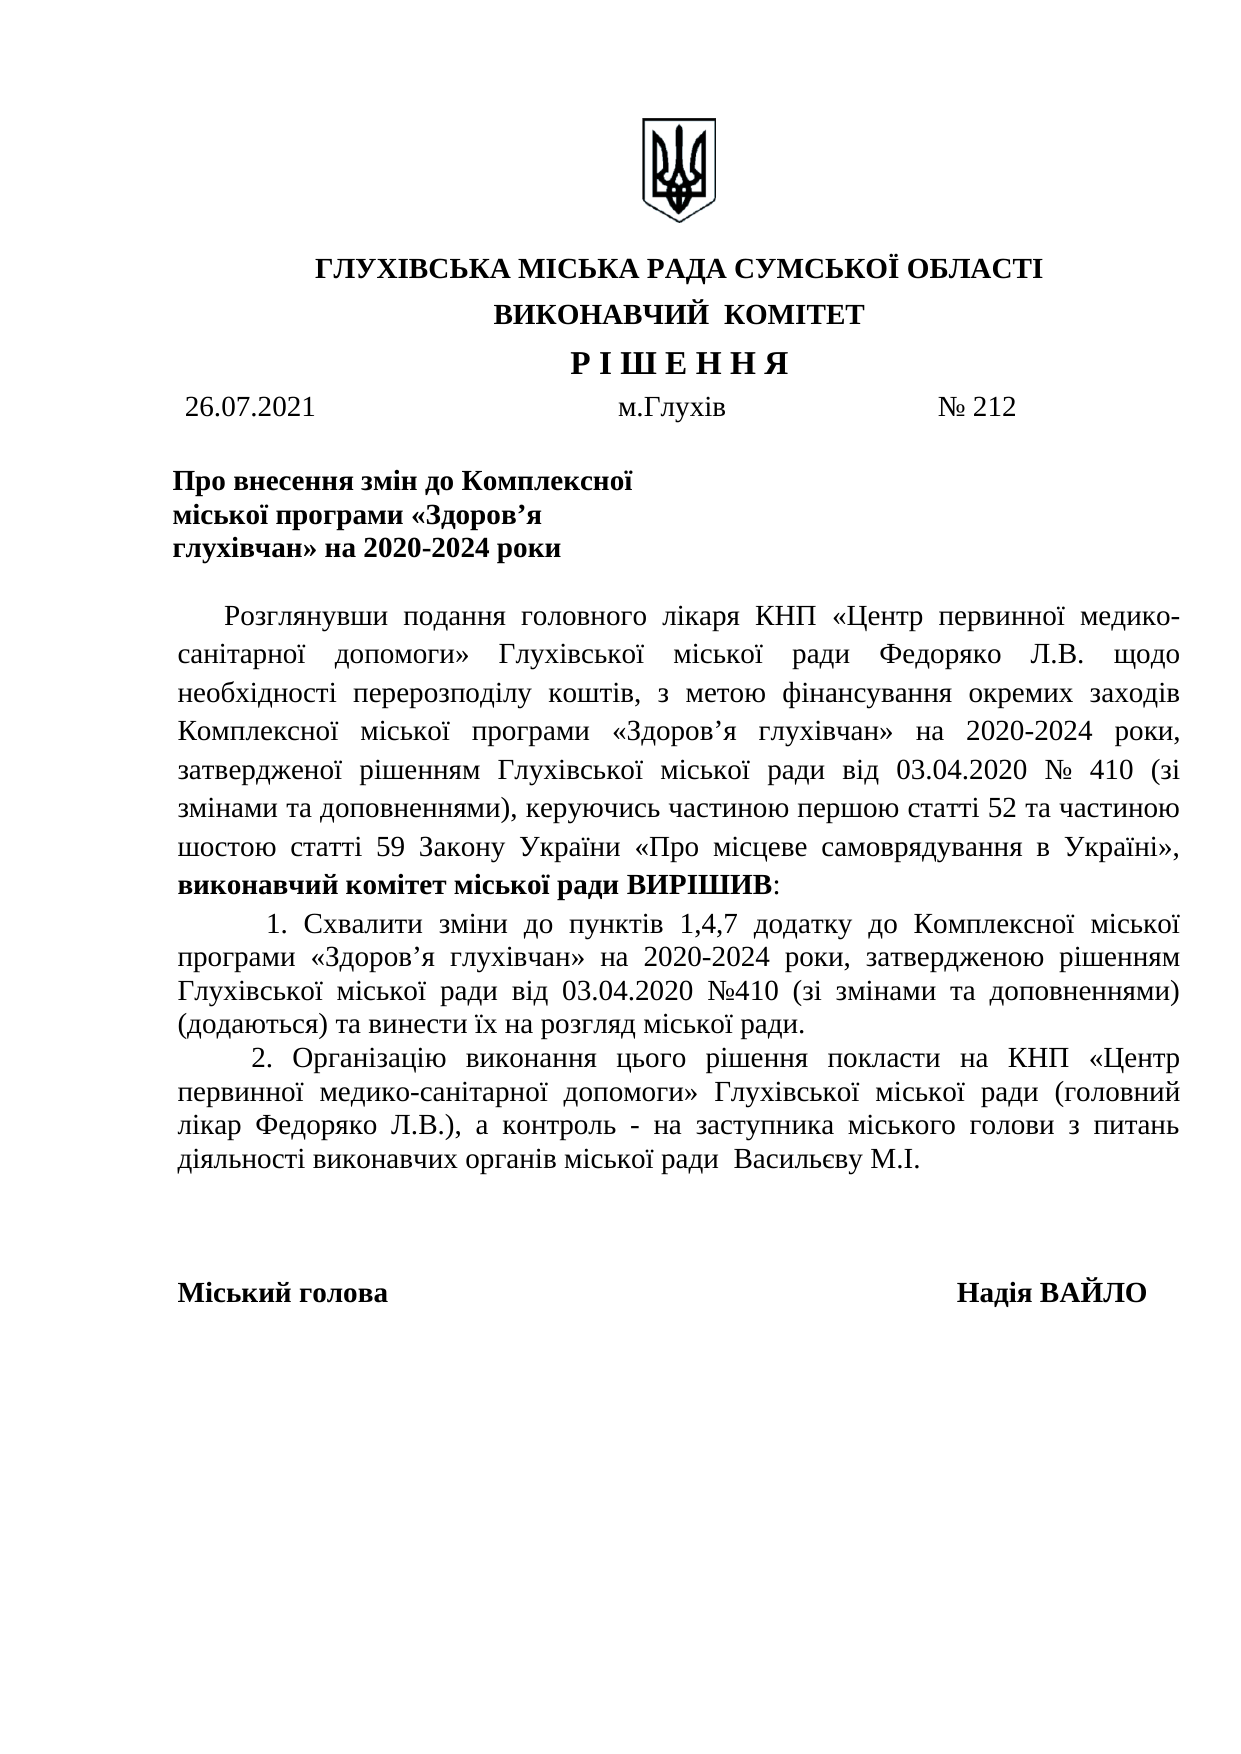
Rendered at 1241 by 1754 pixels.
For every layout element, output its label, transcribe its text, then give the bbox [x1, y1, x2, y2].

text глухівчан» на 2020-2024 роки [172, 531, 1181, 564]
text Розглянувши подання головного лікаря КНП «Центр первинної медико-санітарної допомоги» Глухівської міської ради Федоряко Л.В. щодо необхідності перерозподілу коштів, з метою фінансування окремих заходів Комплексної міської програми «Здоров’я глухівчан» на 2020-2024 роки, затвердженої рішенням Глухівської міської ради від 03.04.2020 № 410 (зі змінами та доповненнями), керуючись частиною першою статті 52 та частиною шостою статті 59 Закону України «Про місцеве самоврядування в Україні», виконавчий комітет міської ради вирішив: [177, 598, 1181, 901]
text Р І Ш Е Н Н Я [177, 343, 1181, 382]
text ВИКОНАВЧИЙ КОМІТЕТ [177, 297, 1181, 331]
table_header м.Глухів [529, 382, 870, 430]
picture [642, 118, 716, 223]
table_header № 212 [870, 382, 1179, 430]
table_header 26.07.2021 [176, 382, 529, 430]
text Міський голова Надія ВАЙЛО [177, 1275, 1181, 1308]
text 2. Організацію виконання цього рішення покласти на КНП «Центр первинної медико-санітарної допомоги» Глухівської міської ради (головний лікар Федоряко Л.В.), а контроль - на заступника міського голови з питань діяльності виконавчих органів міської ради Васильєву М.І. [177, 1040, 1181, 1174]
text ГЛУХІВСЬКА МІСЬКА РАДА СУМСЬКОЇ ОБЛАСТІ [177, 251, 1181, 285]
text міської програми «Здоров’я [172, 497, 1181, 531]
text Про внесення змін до Комплексної [172, 463, 1181, 497]
text 1. Схвалити зміни до пунктів 1,4,7 додатку до Комплексної міської програми «Здоров’я глухівчан» на 2020-2024 роки, затвердженою рішенням Глухівської міської ради від 03.04.2020 №410 (зі змінами та доповненнями) (додаються) та винести їх на розгляд міської ради. [177, 906, 1181, 1040]
